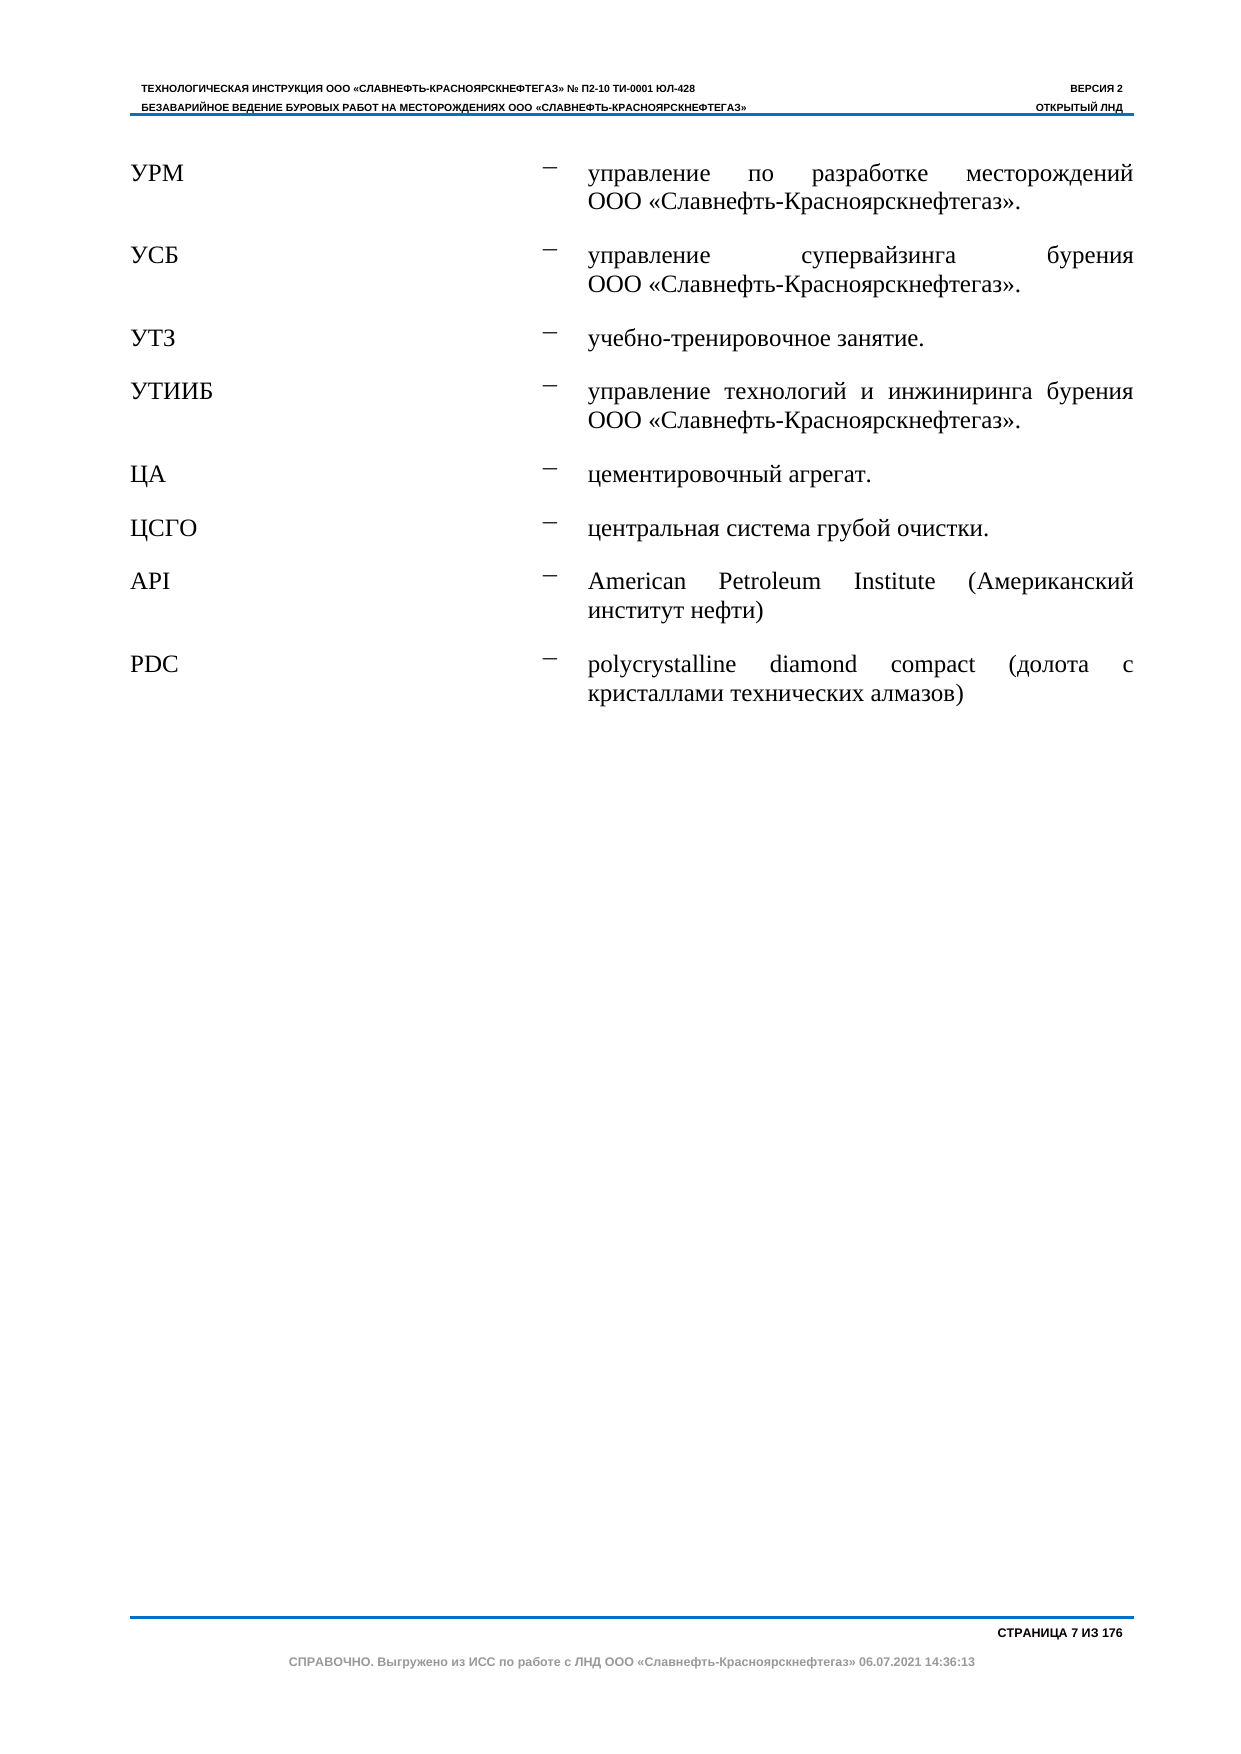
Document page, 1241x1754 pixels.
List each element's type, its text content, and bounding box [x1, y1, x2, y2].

table_cell [529, 145, 588, 228]
table_cell [529, 636, 588, 719]
table_cell [529, 228, 588, 310]
table_cell API [130, 554, 529, 636]
table_cell [529, 446, 588, 500]
table_cell УСБ [130, 228, 529, 310]
table_cell управление по разработке месторождений ООО «Славнефть-Красноярскнефтегаз». [588, 145, 1134, 228]
table_cell ЦСГО [130, 500, 529, 554]
table_cell УТЗ [130, 310, 529, 364]
table_cell PDC [130, 636, 529, 719]
table_cell ЦА [130, 446, 529, 500]
table_cell управление супервайзинга бурения ООО «Славнефть-Красноярскнефтегаз». [588, 228, 1134, 310]
table_cell управление технологий и инжиниринга бурения ООО «Славнефть-Красноярскнефтегаз». [588, 364, 1134, 446]
table_cell центральная система грубой очистки. [588, 500, 1134, 554]
table_cell УРМ [130, 145, 529, 228]
table_cell [529, 500, 588, 554]
table_cell American Petroleum Institute (Американский институт нефти) [588, 554, 1134, 636]
table_cell [529, 554, 588, 636]
table_cell учебно-тренировочное занятие. [588, 310, 1134, 364]
table_cell УТИИБ [130, 364, 529, 446]
table_cell [529, 310, 588, 364]
table_cell цементировочный агрегат. [588, 446, 1134, 500]
table_cell [529, 364, 588, 446]
table_cell polycrystalline diamond compact (долота с кристаллами технических алмазов) [588, 636, 1134, 719]
